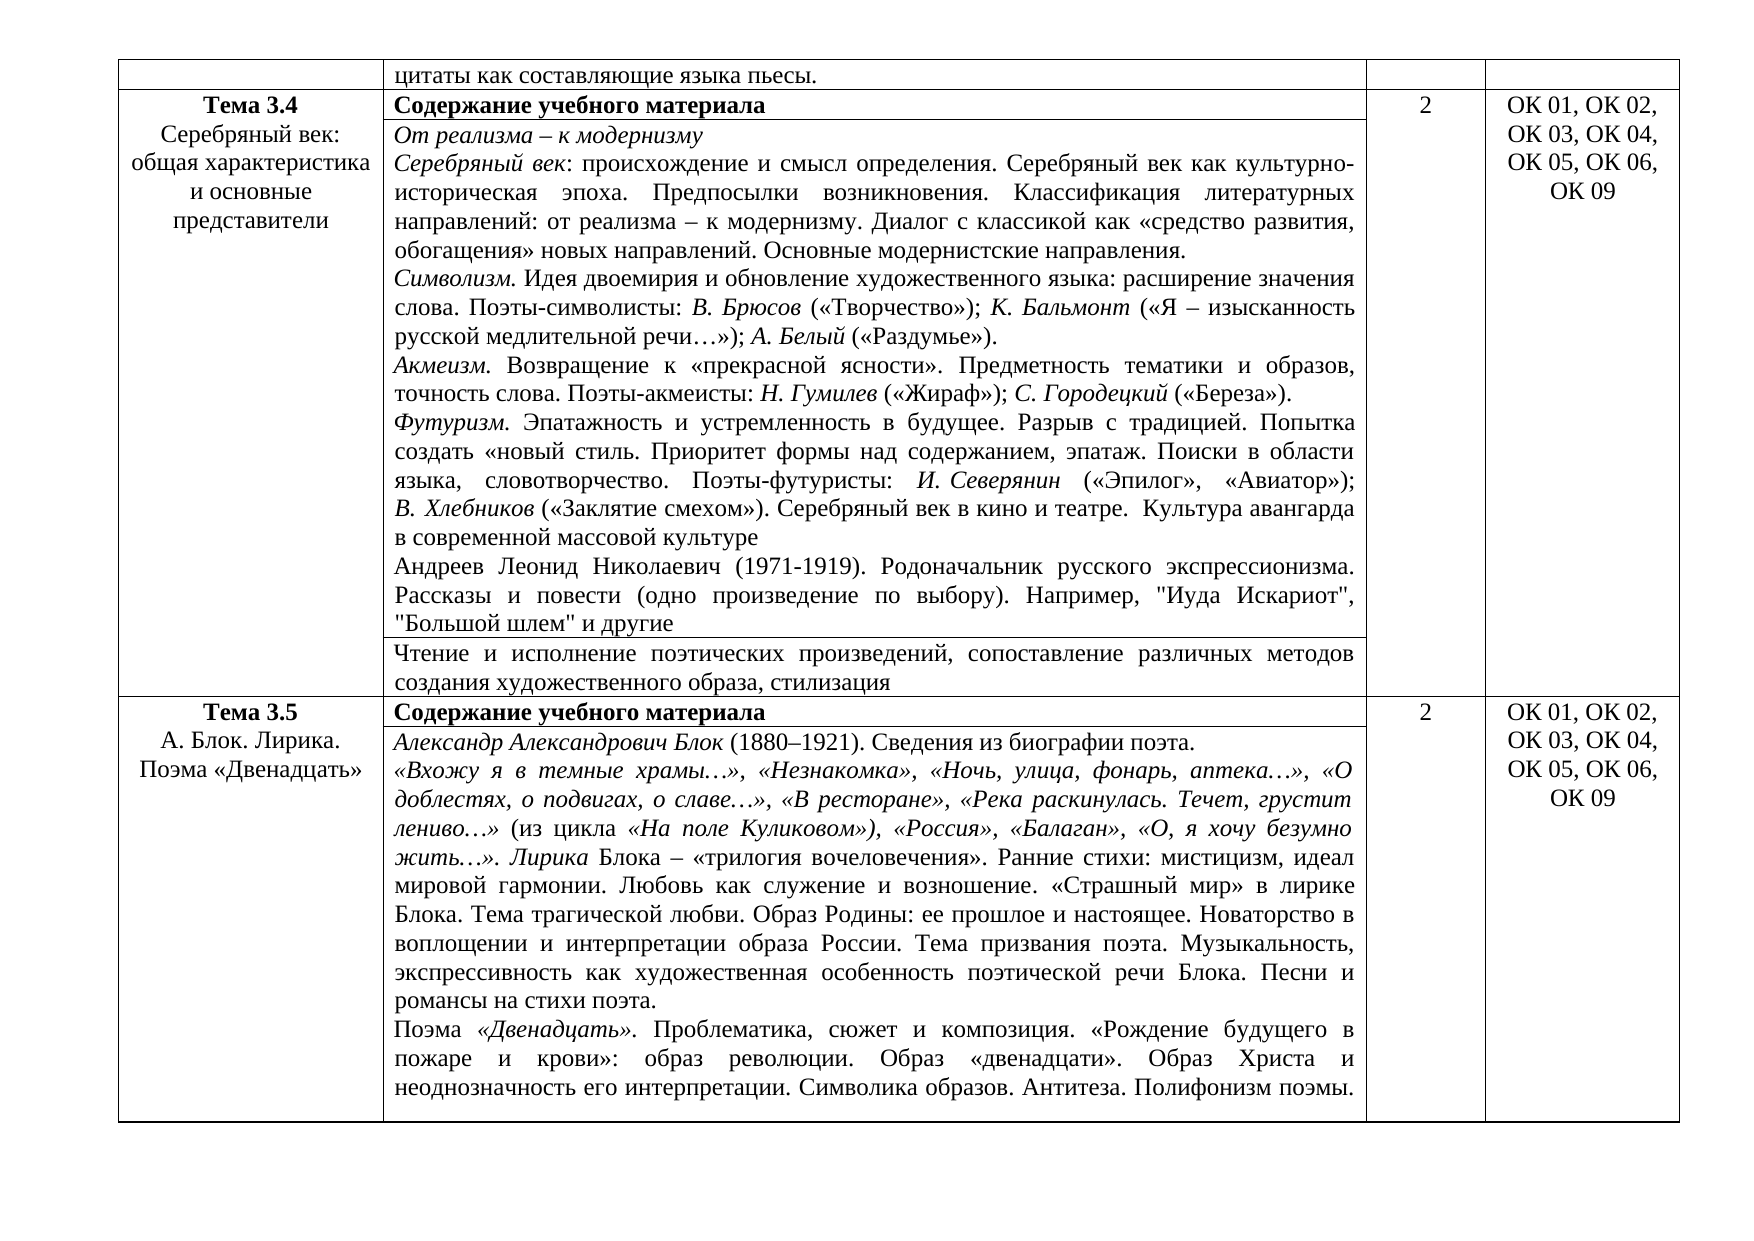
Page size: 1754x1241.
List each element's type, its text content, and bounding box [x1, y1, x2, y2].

table_cell 2 [1367, 90, 1485, 696]
table_cell Тема 3.5 А. Блок. Лирика. Поэма «Двенадцать» [119, 697, 383, 1121]
table_cell Содержание учебного материала [384, 90, 1366, 119]
table_cell Тема 3.4 Серебряный век: общая характеристика и основные представители [119, 90, 383, 696]
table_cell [1486, 90, 1679, 696]
table_cell Чтение и исполнение поэтических произведений, сопоставление различных методов создания художественного образа, стилизация [384, 638, 1366, 696]
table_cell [384, 60, 1366, 89]
table_cell Содержание учебного материала [384, 697, 1366, 726]
table_cell 2 [1367, 60, 1485, 89]
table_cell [384, 727, 1366, 1121]
table_cell От реализма – к модернизму Серебряный век: происхождение и смысл определения. Серебряный век как культурно-историческая эпоха. Предпосылки возникновения. Классификация литературных направлений: от реализма – к модернизму. Диалог с классикой как «средство развития, обогащения» новых направлений. Основные модернистские направления. Символизм. Идея двоемирия и обновление художественного языка: расширение значения слова. Поэты-символисты: В. Брюсов («Творчество»); К. Бальмонт («Я – изысканность русской медлительной речи…»); А. Белый («Раздумье»). Акмеизм. Возвращение к «прекрасной ясности». Предметность тематики и образов, точность слова. Поэты-акмеисты: Н. Гумилев («Жираф»); С. Городецкий («Береза»). Футуризм. Эпатажность и устремленность в будущее. Разрыв с традицией. Попытка создать «новый стиль. Приоритет формы над содержанием, эпатаж. Поиски в области языка, словотворчество. Поэты-футуристы: И. Северянин («Эпилог», «Авиатор»); В. Хлебников («Заклятие смехом»). Серебряный век в кино и театре. Культура авангарда в современной массовой культуре Андреев Леонид Николаевич (1971-1919). Родоначальник русского экспрессионизма. Рассказы и повести (одно произведение по выбору). Например, "Иуда Искариот", "Большой шлем" и другие [384, 120, 1366, 637]
table_cell 2 [1367, 697, 1485, 1121]
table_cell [1486, 697, 1679, 1121]
